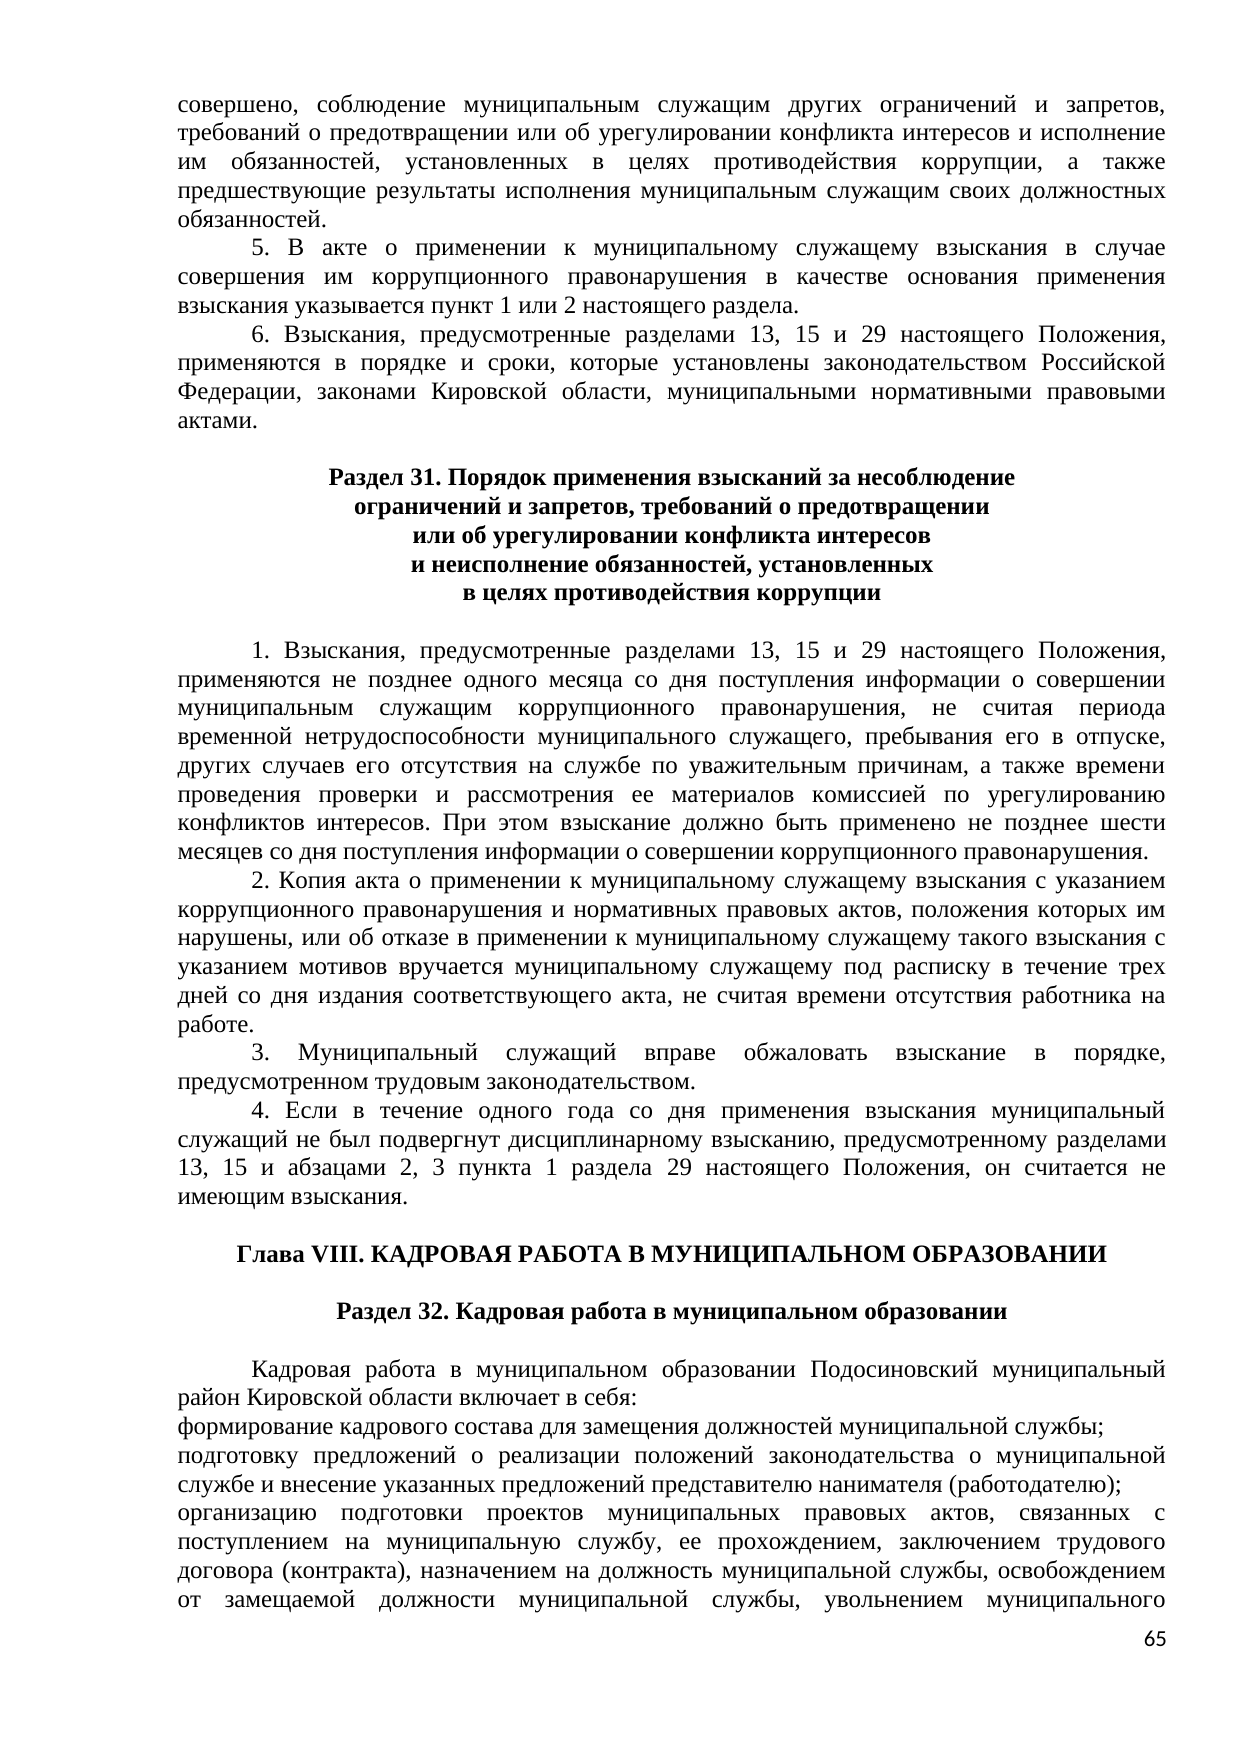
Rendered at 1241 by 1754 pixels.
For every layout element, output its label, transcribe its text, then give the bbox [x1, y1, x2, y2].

text и неисполнение обязанностей, установленных [177, 549, 1167, 577]
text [177, 89, 1167, 232]
text Кадровая работа в муниципальном образовании Подосиновский муниципальный район Кировской области включает в себя: [177, 1354, 1167, 1411]
text 6. Взыскания, предусмотренные разделами 13, 15 и 29 настоящего Положения, применяются в порядке и сроки, которые установлены законодательством Российской Федерации, законами Кировской области, муниципальными нормативными правовыми актами. [177, 319, 1167, 434]
text ограничений и запретов, требований о предотвращении [177, 491, 1167, 520]
text формирование кадрового состава для замещения должностей муниципальной службы; [177, 1411, 1167, 1440]
text 4. Если в течение одного года со дня применения взыскания муниципальный служащий не был подвергнут дисциплинарному взысканию, предусмотренному разделами 13, 15 и абзацами 2, 3 пункта 1 раздела 29 настоящего Положения, он считается не имеющим взыскания. [177, 1095, 1167, 1210]
text Глава VIII. КАДРОВАЯ РАБОТА В МУНИЦИПАЛЬНОМ ОБРАЗОВАНИИ [177, 1239, 1167, 1267]
text 2. Копия акта о применении к муниципальному служащему взыскания с указанием коррупционного правонарушения и нормативных правовых актов, положения которых им нарушены, или об отказе в применении к муниципальному служащему такого взыскания с указанием мотивов вручается муниципальному служащему под расписку в течение трех дней со дня издания соответствующего акта, не считая времени отсутствия работника на работе. [177, 865, 1167, 1037]
text Раздел 31. Порядок применения взысканий за несоблюдение [177, 462, 1167, 491]
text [177, 1497, 1167, 1612]
text подготовку предложений о реализации положений законодательства о муниципальной службе и внесение указанных предложений представителю нанимателя (работодателю); [177, 1440, 1167, 1497]
text 1. Взыскания, предусмотренные разделами 13, 15 и 29 настоящего Положения, применяются не позднее одного месяца со дня поступления информации о совершении муниципальным служащим коррупционного правонарушения, не считая периода временной нетрудоспособности муниципального служащего, пребывания его в отпуске, других случаев его отсутствия на службе по уважительным причинам, а также времени проведения проверки и рассмотрения ее материалов комиссией по урегулированию конфликтов интересов. При этом взыскание должно быть применено не позднее шести месяцев со дня поступления информации о совершении коррупционного правонарушения. [177, 635, 1167, 865]
text или об урегулировании конфликта интересов [177, 520, 1167, 549]
text Раздел 32. Кадровая работа в муниципальном образовании [177, 1296, 1167, 1325]
text 5. В акте о применении к муниципальному служащему взыскания в случае совершения им коррупционного правонарушения в качестве основания применения взыскания указывается пункт 1 или 2 настоящего раздела. [177, 232, 1167, 319]
text в целях противодействия коррупции [177, 577, 1167, 606]
text 3. Муниципальный служащий вправе обжаловать взыскание в порядке, предусмотренном трудовым законодательством. [177, 1037, 1167, 1095]
